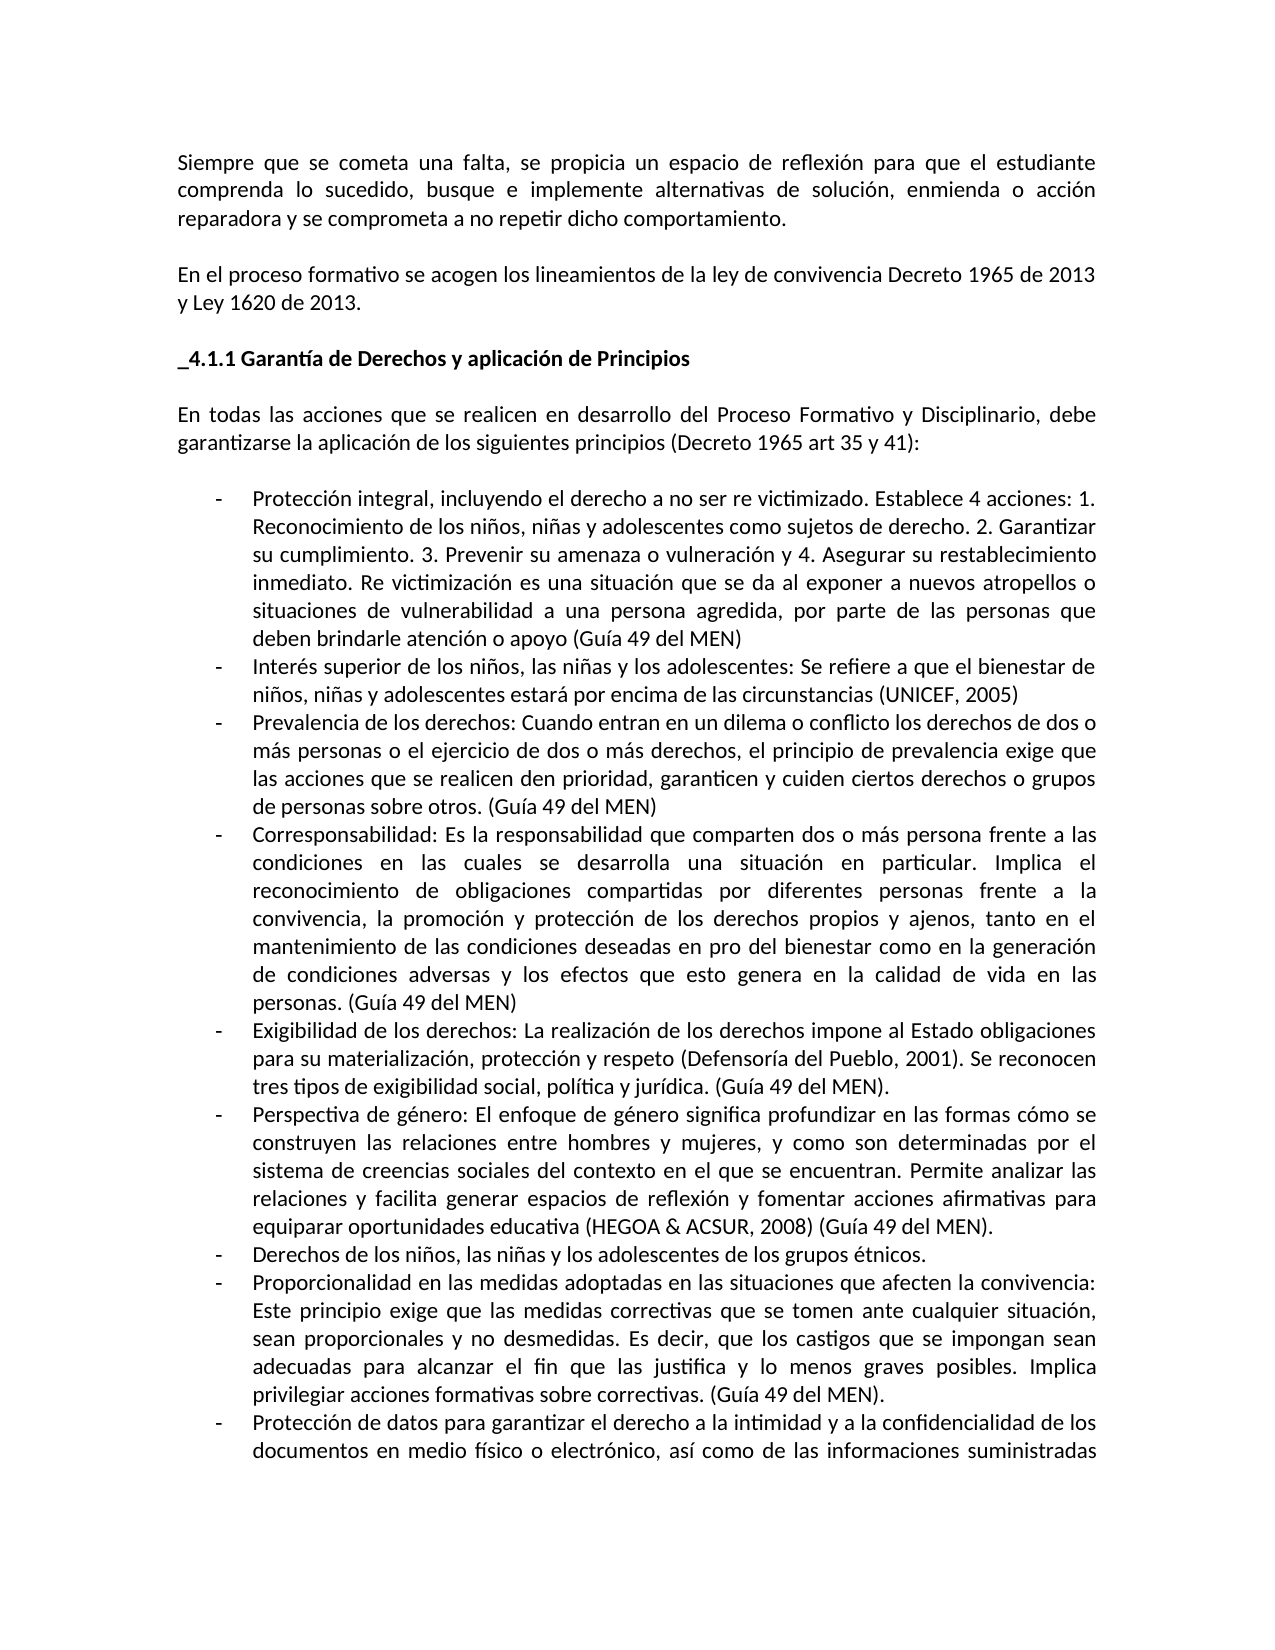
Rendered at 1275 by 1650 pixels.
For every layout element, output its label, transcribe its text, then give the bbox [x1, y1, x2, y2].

text _4.1.1 Garantía de Derechos y aplicación de Principios [177, 344, 1098, 372]
text En todas las acciones que se realicen en desarrollo del Proceso Formativo y Disciplinario, debe garantizarse la aplicación de los siguientes principios (Decreto 1965 art 35 y 41): [177, 400, 1098, 456]
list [215, 1408, 1098, 1464]
list Corresponsabilidad: Es la responsabilidad que comparten dos o más persona frente a las condiciones en las cuales se desarrolla una situación en particular. Implica el reconocimiento de obligaciones compartidas por diferentes personas frente a la convivencia, la promoción y protección de los derechos propios y ajenos, tanto en el mantenimiento de las condiciones deseadas en pro del bienestar como en la generación de condiciones adversas y los efectos que esto genera en la calidad de vida en las personas. (Guía 49 del MEN) [215, 820, 1098, 1016]
list Perspectiva de género: El enfoque de género significa profundizar en las formas cómo se construyen las relaciones entre hombres y mujeres, y como son determinadas por el sistema de creencias sociales del contexto en el que se encuentran. Permite analizar las relaciones y facilita generar espacios de reflexión y fomentar acciones afirmativas para equiparar oportunidades educativa (HEGOA & ACSUR, 2008) (Guía 49 del MEN). [215, 1100, 1098, 1240]
text Siempre que se cometa una falta, se propicia un espacio de reflexión para que el estudiante comprenda lo sucedido, busque e implemente alternativas de solución, enmienda o acción reparadora y se comprometa a no repetir dicho comportamiento. [177, 148, 1098, 232]
list Prevalencia de los derechos: Cuando entran en un dilema o conflicto los derechos de dos o más personas o el ejercicio de dos o más derechos, el principio de prevalencia exige que las acciones que se realicen den prioridad, garanticen y cuiden ciertos derechos o grupos de personas sobre otros. (Guía 49 del MEN) [215, 708, 1098, 820]
list Interés superior de los niños, las niñas y los adolescentes: Se refiere a que el bienestar de niños, niñas y adolescentes estará por encima de las circunstancias (UNICEF, 2005) [215, 652, 1098, 708]
list Derechos de los niños, las niñas y los adolescentes de los grupos étnicos. [215, 1240, 1098, 1268]
list Protección integral, incluyendo el derecho a no ser re victimizado. Establece 4 acciones: 1. Reconocimiento de los niños, niñas y adolescentes como sujetos de derecho. 2. Garantizar su cumplimiento. 3. Prevenir su amenaza o vulneración y 4. Asegurar su restablecimiento inmediato. Re victimización es una situación que se da al exponer a nuevos atropellos o situaciones de vulnerabilidad a una persona agredida, por parte de las personas que deben brindarle atención o apoyo (Guía 49 del MEN) [215, 484, 1098, 652]
text En el proceso formativo se acogen los lineamientos de la ley de convivencia Decreto 1965 de 2013 y Ley 1620 de 2013. [177, 260, 1098, 316]
list Exigibilidad de los derechos: La realización de los derechos impone al Estado obligaciones para su materialización, protección y respeto (Defensoría del Pueblo, 2001). Se reconocen tres tipos de exigibilidad social, política y jurídica. (Guía 49 del MEN). [215, 1016, 1098, 1100]
list Proporcionalidad en las medidas adoptadas en las situaciones que afecten la convivencia: Este principio exige que las medidas correctivas que se tomen ante cualquier situación, sean proporcionales y no desmedidas. Es decir, que los castigos que se impongan sean adecuadas para alcanzar el fin que las justifica y lo menos graves posibles. Implica privilegiar acciones formativas sobre correctivas. (Guía 49 del MEN). [215, 1268, 1098, 1408]
